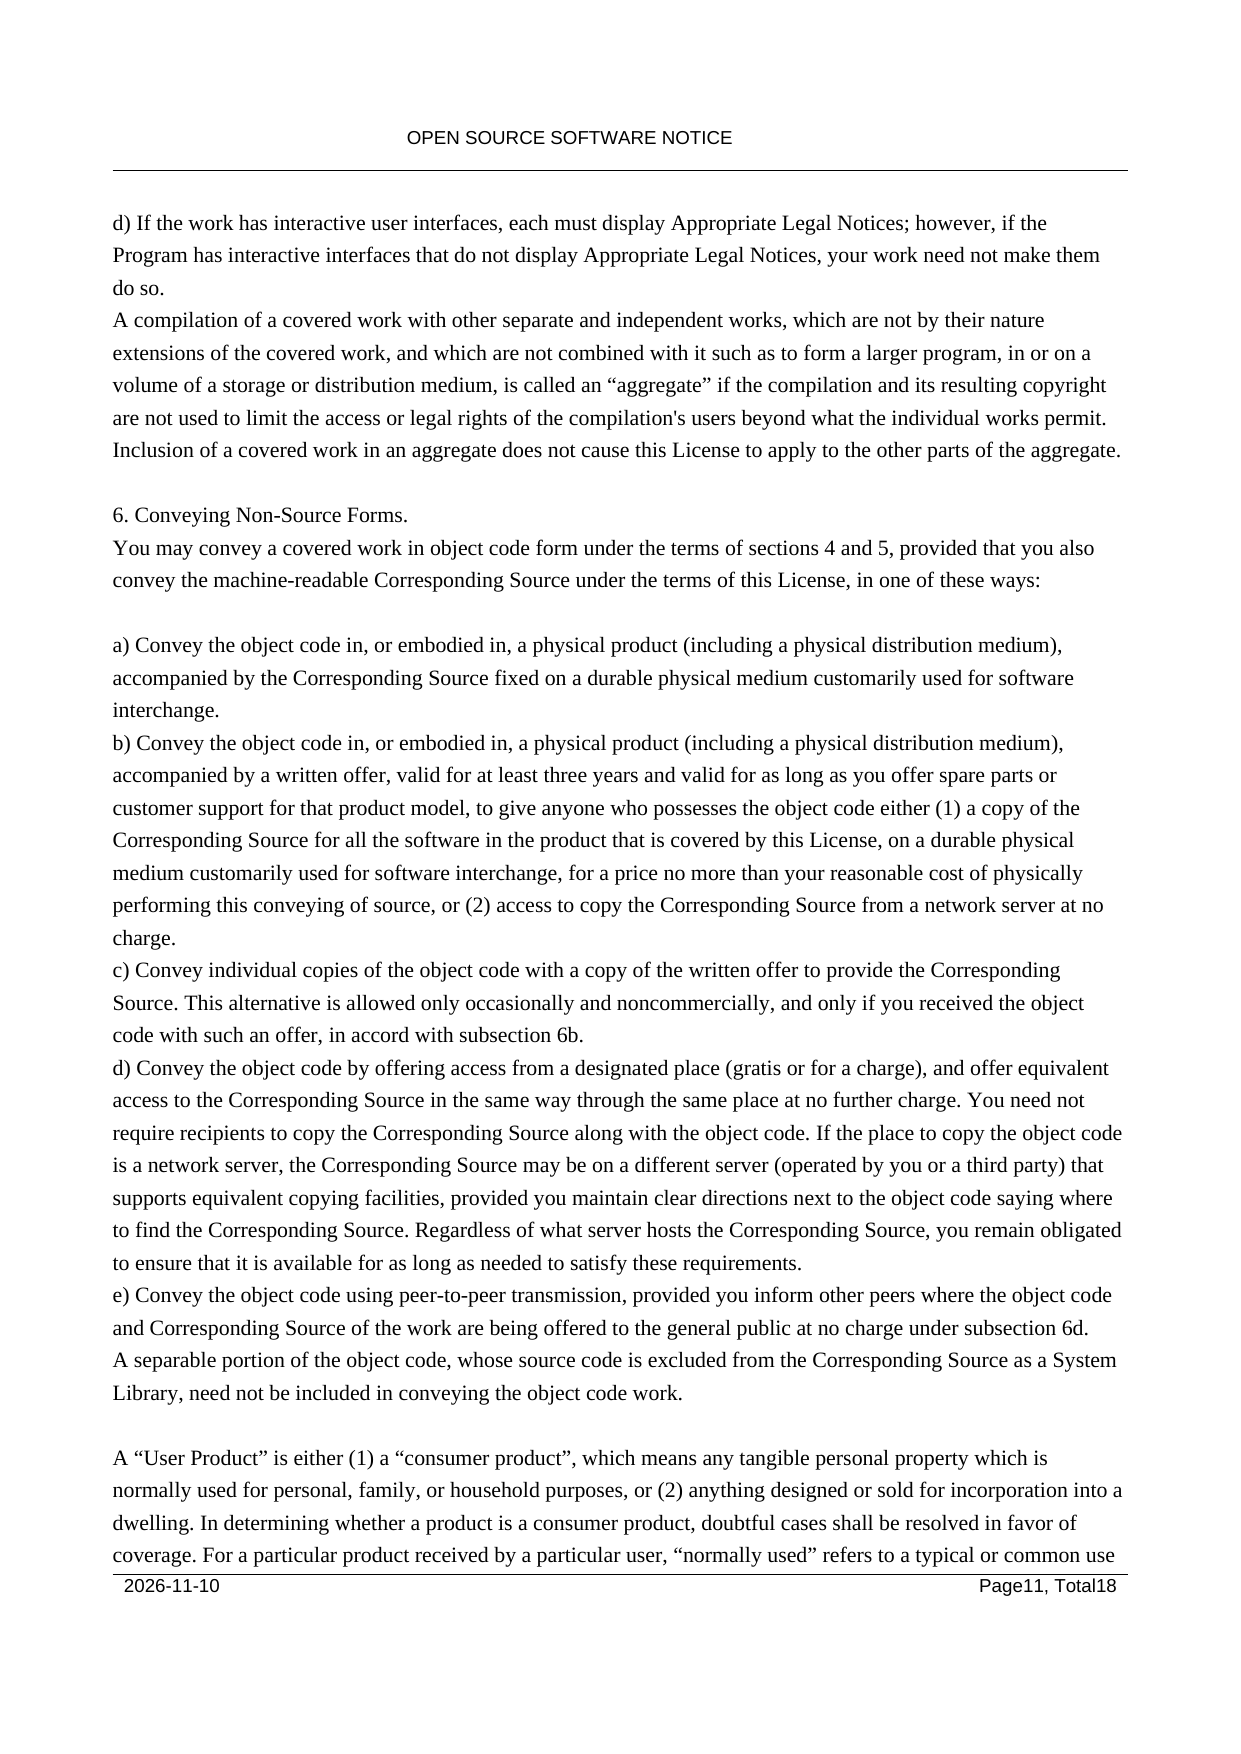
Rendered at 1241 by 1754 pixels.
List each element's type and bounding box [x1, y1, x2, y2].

text [112, 206, 1128, 1571]
